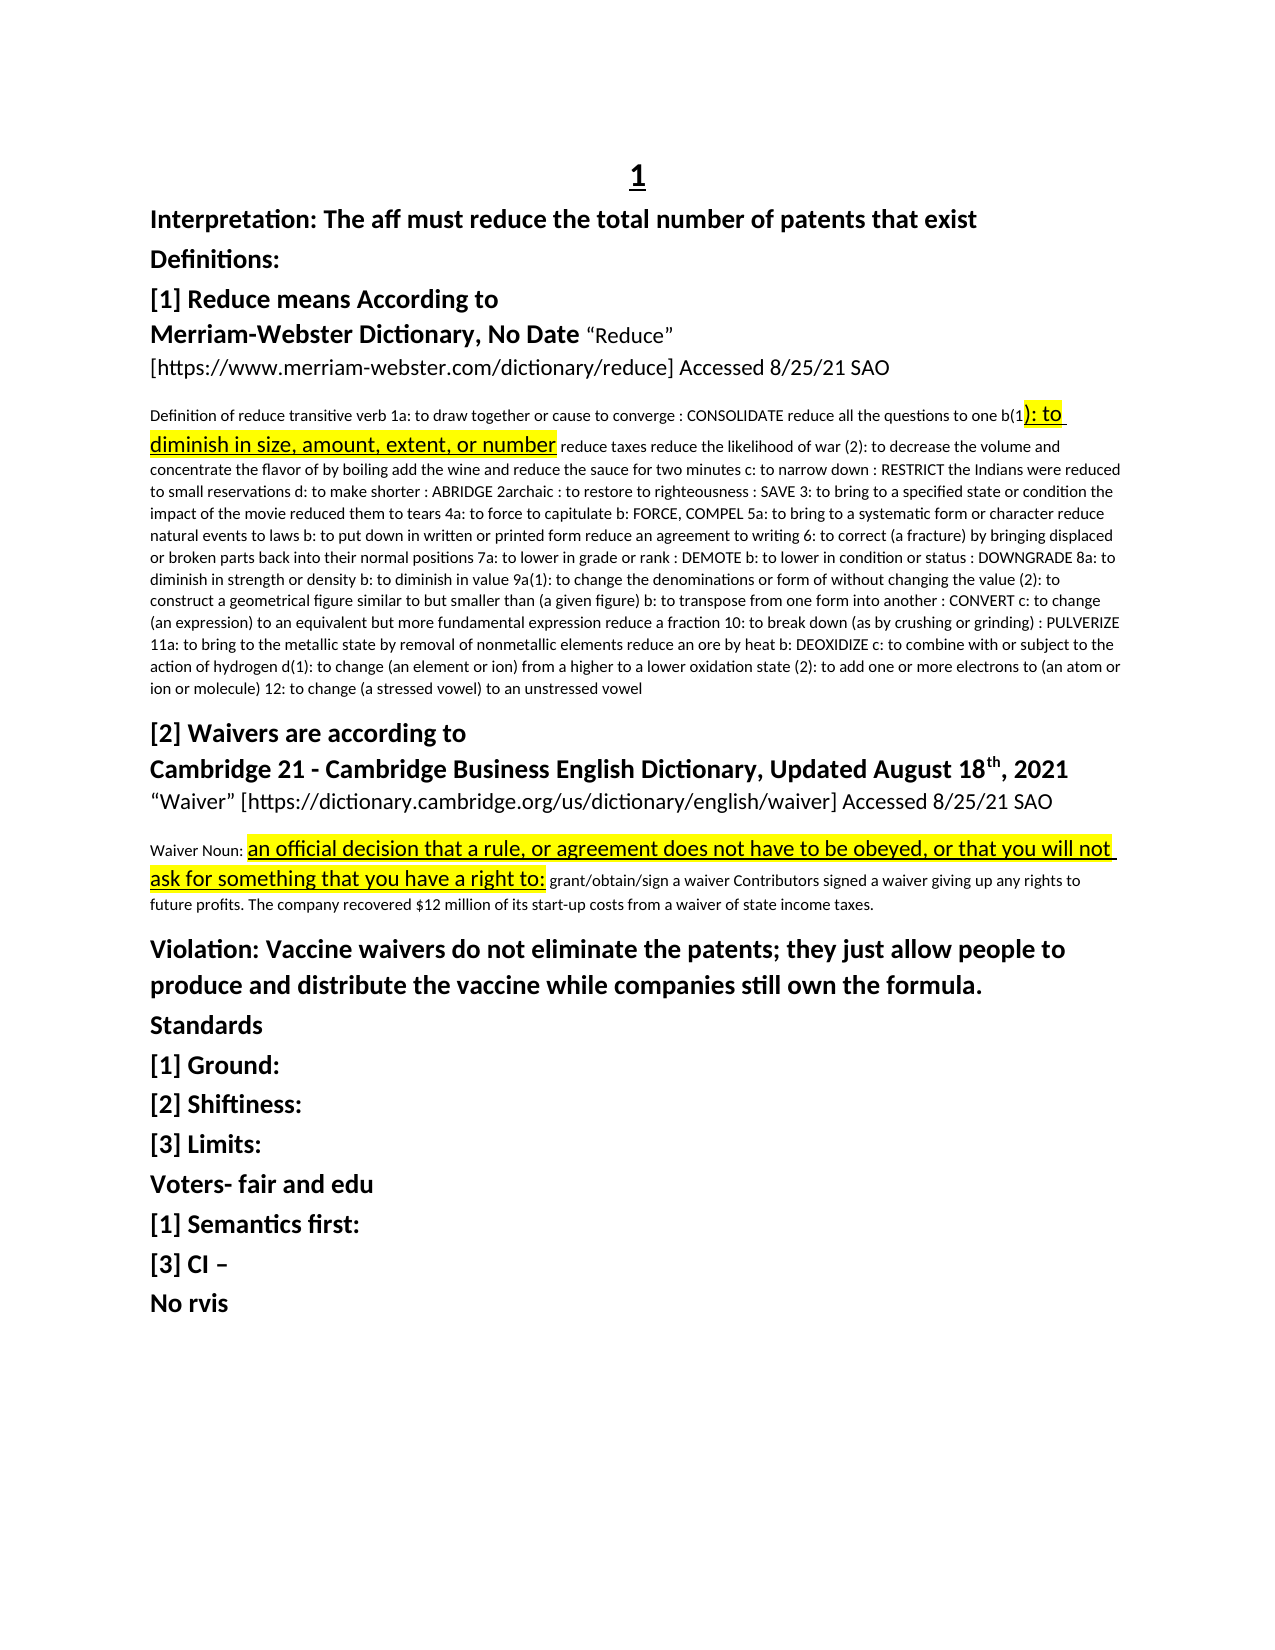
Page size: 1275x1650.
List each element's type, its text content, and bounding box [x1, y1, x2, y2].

text Cambridge 21 - Cambridge Business English Dictionary, Updated August 18th, 2021 “Waiver” [https://dictionary.cambridge.org/us/dictionary/english/waiver] Accessed 8/25/21 SAO [150, 752, 1125, 816]
text Waiver Noun: an official decision that a rule, or agreement does not have to be obeyed, or that you will not ask for something that you have a right to: grant/obtain/sign a waiver Contributors signed a waiver giving up any rights to future profits. The company recovered $12 million of its start-up costs from a waiver of state income taxes. [150, 834, 1125, 914]
subtitle Standards [150, 1008, 1125, 1041]
text Merriam-Webster Dictionary, No Date “Reduce” [https://www.merriam-webster.com/dictionary/reduce] Accessed 8/25/21 SAO [150, 317, 1125, 381]
subtitle 1 [150, 154, 1125, 195]
subtitle [1] Semantics first: [150, 1207, 1125, 1240]
subtitle [1] Ground: [150, 1048, 1125, 1081]
subtitle Interpretation: The aff must reduce the total number of patents that exist [150, 202, 1125, 235]
subtitle [1] Reduce means According to [150, 282, 1125, 315]
text Definition of reduce transitive verb 1a: to draw together or cause to converge : CONSOLIDATE reduce all the questions to one b(1): to diminish in size, amount, extent, or number reduce taxes reduce the likelihood of war (2): to decrease the volume and concentrate the flavor of by boiling add the wine and reduce the sauce for two minutes c: to narrow down : RESTRICT the Indians were reduced to small reservations d: to make shorter : ABRIDGE 2archaic : to restore to righteousness : SAVE 3: to bring to a specified state or condition the impact of the movie reduced them to tears 4a: to force to capitulate b: FORCE, COMPEL 5a: to bring to a systematic form or character reduce natural events to laws b: to put down in written or printed form reduce an agreement to writing 6: to correct (a fracture) by bringing displaced or broken parts back into their normal positions 7a: to lower in grade or rank : DEMOTE b: to lower in condition or status : DOWNGRADE 8a: to diminish in strength or density b: to diminish in value 9a(1): to change the denominations or form of without changing the value (2): to construct a geometrical figure similar to but smaller than (a given figure) b: to transpose from one form into another : CONVERT c: to change (an expression) to an equivalent but more fundamental expression reduce a fraction 10: to break down (as by crushing or grinding) : PULVERIZE 11a: to bring to the metallic state by removal of nonmetallic elements reduce an ore by heat b: DEOXIDIZE c: to combine with or subject to the action of hydrogen d(1): to change (an element or ion) from a higher to a lower oxidation state (2): to add one or more electrons to (an atom or ion or molecule) 12: to change (a stressed vowel) to an unstressed vowel [150, 399, 1125, 698]
subtitle Violation: Vaccine waivers do not eliminate the patents; they just allow people to produce and distribute the vaccine while companies still own the formula. [150, 933, 1125, 1001]
subtitle Definitions: [150, 242, 1125, 275]
subtitle [3] CI – [150, 1247, 1125, 1280]
subtitle [2] Waivers are according to [150, 717, 1125, 750]
subtitle No rvis [150, 1287, 1125, 1320]
subtitle [2] Shiftiness: [150, 1088, 1125, 1121]
subtitle [3] Limits: [150, 1127, 1125, 1161]
subtitle Voters- fair and edu [150, 1167, 1125, 1200]
